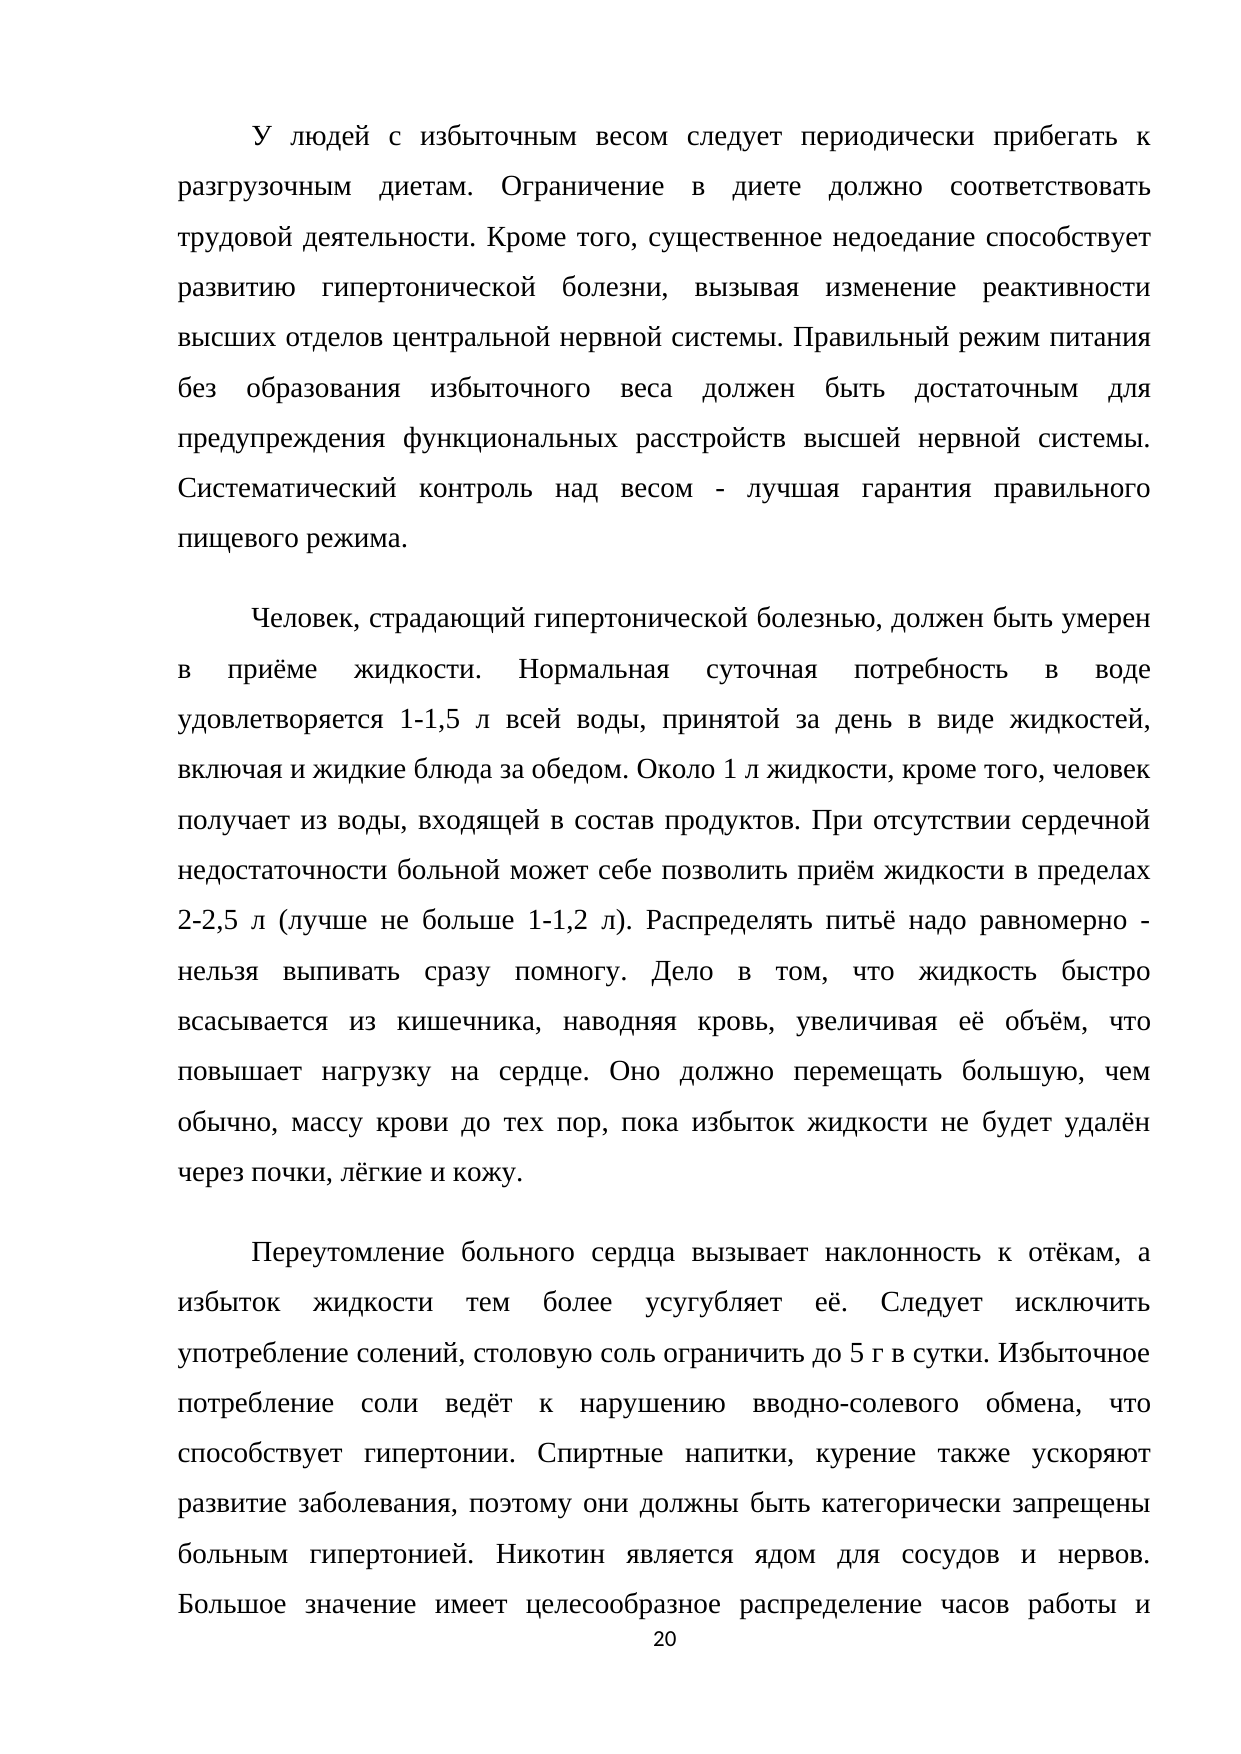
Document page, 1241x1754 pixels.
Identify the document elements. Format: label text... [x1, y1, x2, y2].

text Человек, страдающий гипертонической болезнью, должен быть умерен в приёме жидкости. Нормальная суточная потребность в воде удовлетворяется 1-1,5 л всей воды, принятой за день в виде жидкостей, включая и жидкие блюда за обедом. Около 1 л жидкости, кроме того, человек получает из воды, входящей в состав продуктов. При отсутствии сердечной недостаточности больной может себе позволить приём жидкости в пределах 2-2,5 л (лучше не больше 1-1,2 л). Распределять питьё надо равномерно - нельзя выпивать сразу помногу. Дело в том, что жидкость быстро всасывается из кишечника, наводняя кровь, увеличивая её объём, что повышает нагрузку на сердце. Оно должно перемещать большую, чем обычно, массу крови до тех пор, пока избыток жидкости не будет удалён через почки, лёгкие и кожу. [177, 601, 1152, 1188]
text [177, 1234, 1152, 1620]
text У людей с избыточным весом следует периодически прибегать к разгрузочным диетам. Ограничение в диете должно соответствовать трудовой деятельности. Кроме того, существенное недоедание способствует развитию гипертонической болезни, вызывая изменение реактивности высших отделов центральной нервной системы. Правильный режим питания без образования избыточного веса должен быть достаточным для предупреждения функциональных расстройств высшей нервной системы. Систематический контроль над весом - лучшая гарантия правильного пищевого режима. [177, 118, 1152, 554]
